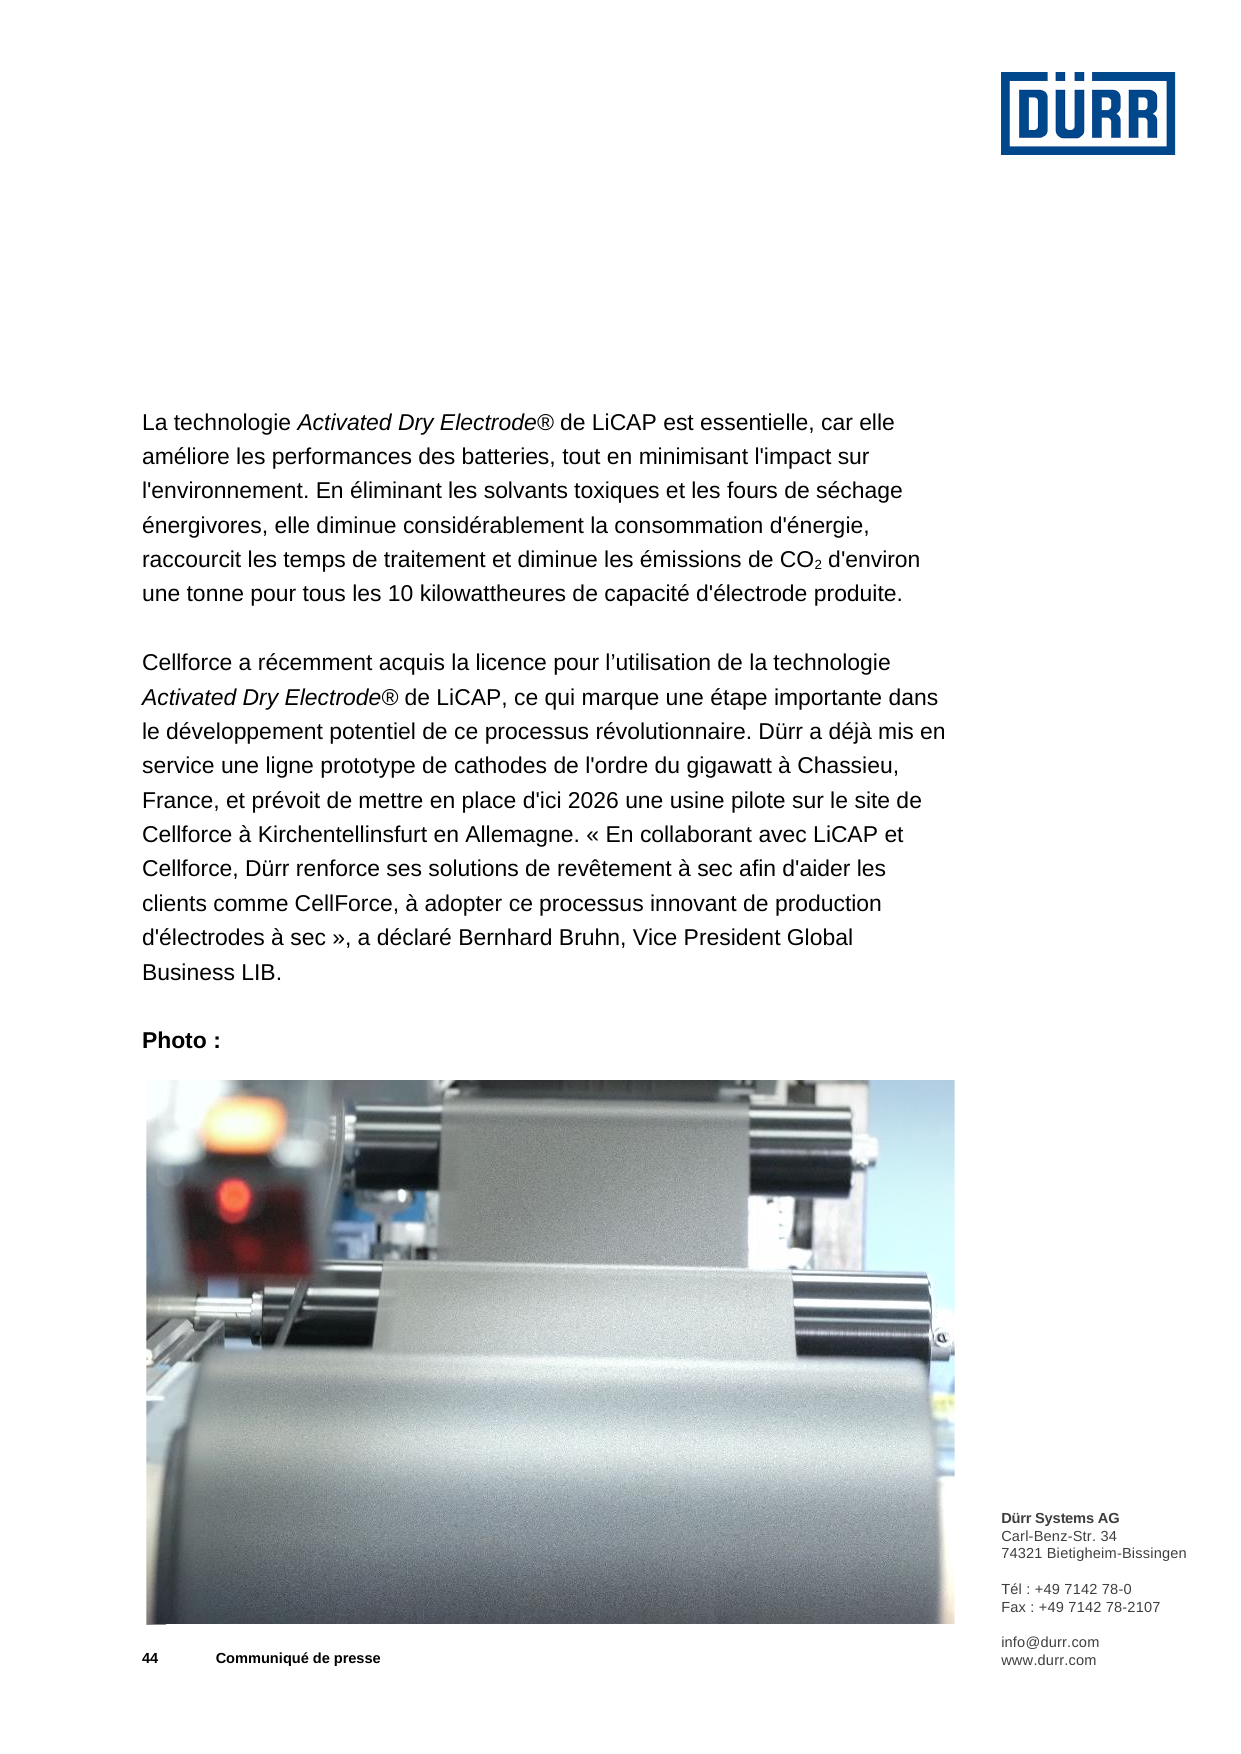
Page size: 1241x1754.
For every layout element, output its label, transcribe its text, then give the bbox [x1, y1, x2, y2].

text Cellforce a récemment acquis la licence pour l’utilisation de la technologie Activated Dry Electrode® de LiCAP, ce qui marque une étape importante dans le développement potentiel de ce processus révolutionnaire. Dürr a déjà mis en service une ligne prototype de cathodes de l'ordre du gigawatt à Chassieu, France, et prévoit de mettre en place d'ici 2026 une usine pilote sur le site de Cellforce à Kirchentellinsfurt en Allemagne. « En collaborant avec LiCAP et Cellforce, Dürr renforce ses solutions de revêtement à sec afin d'aider les clients comme CellForce, à adopter ce processus innovant de production d'électrodes à sec », a déclaré Bernhard Bruhn, Vice President Global Business LIB. [142, 641, 951, 985]
picture [1001, 72, 1175, 155]
picture [146, 1080, 955, 1625]
text La technologie Activated Dry Electrode® de LiCAP est essentielle, car elle améliore les performances des batteries, tout en minimisant l'impact sur l'environnement. En éliminant les solvants toxiques et les fours de séchage énergivores, elle diminue considérablement la consommation d'énergie, raccourcit les temps de traitement et diminue les émissions de CO2 d'environ une tonne pour tous les 10 kilowattheures de capacité d'électrode produite. [142, 401, 951, 607]
text Photo : [142, 1019, 951, 1054]
